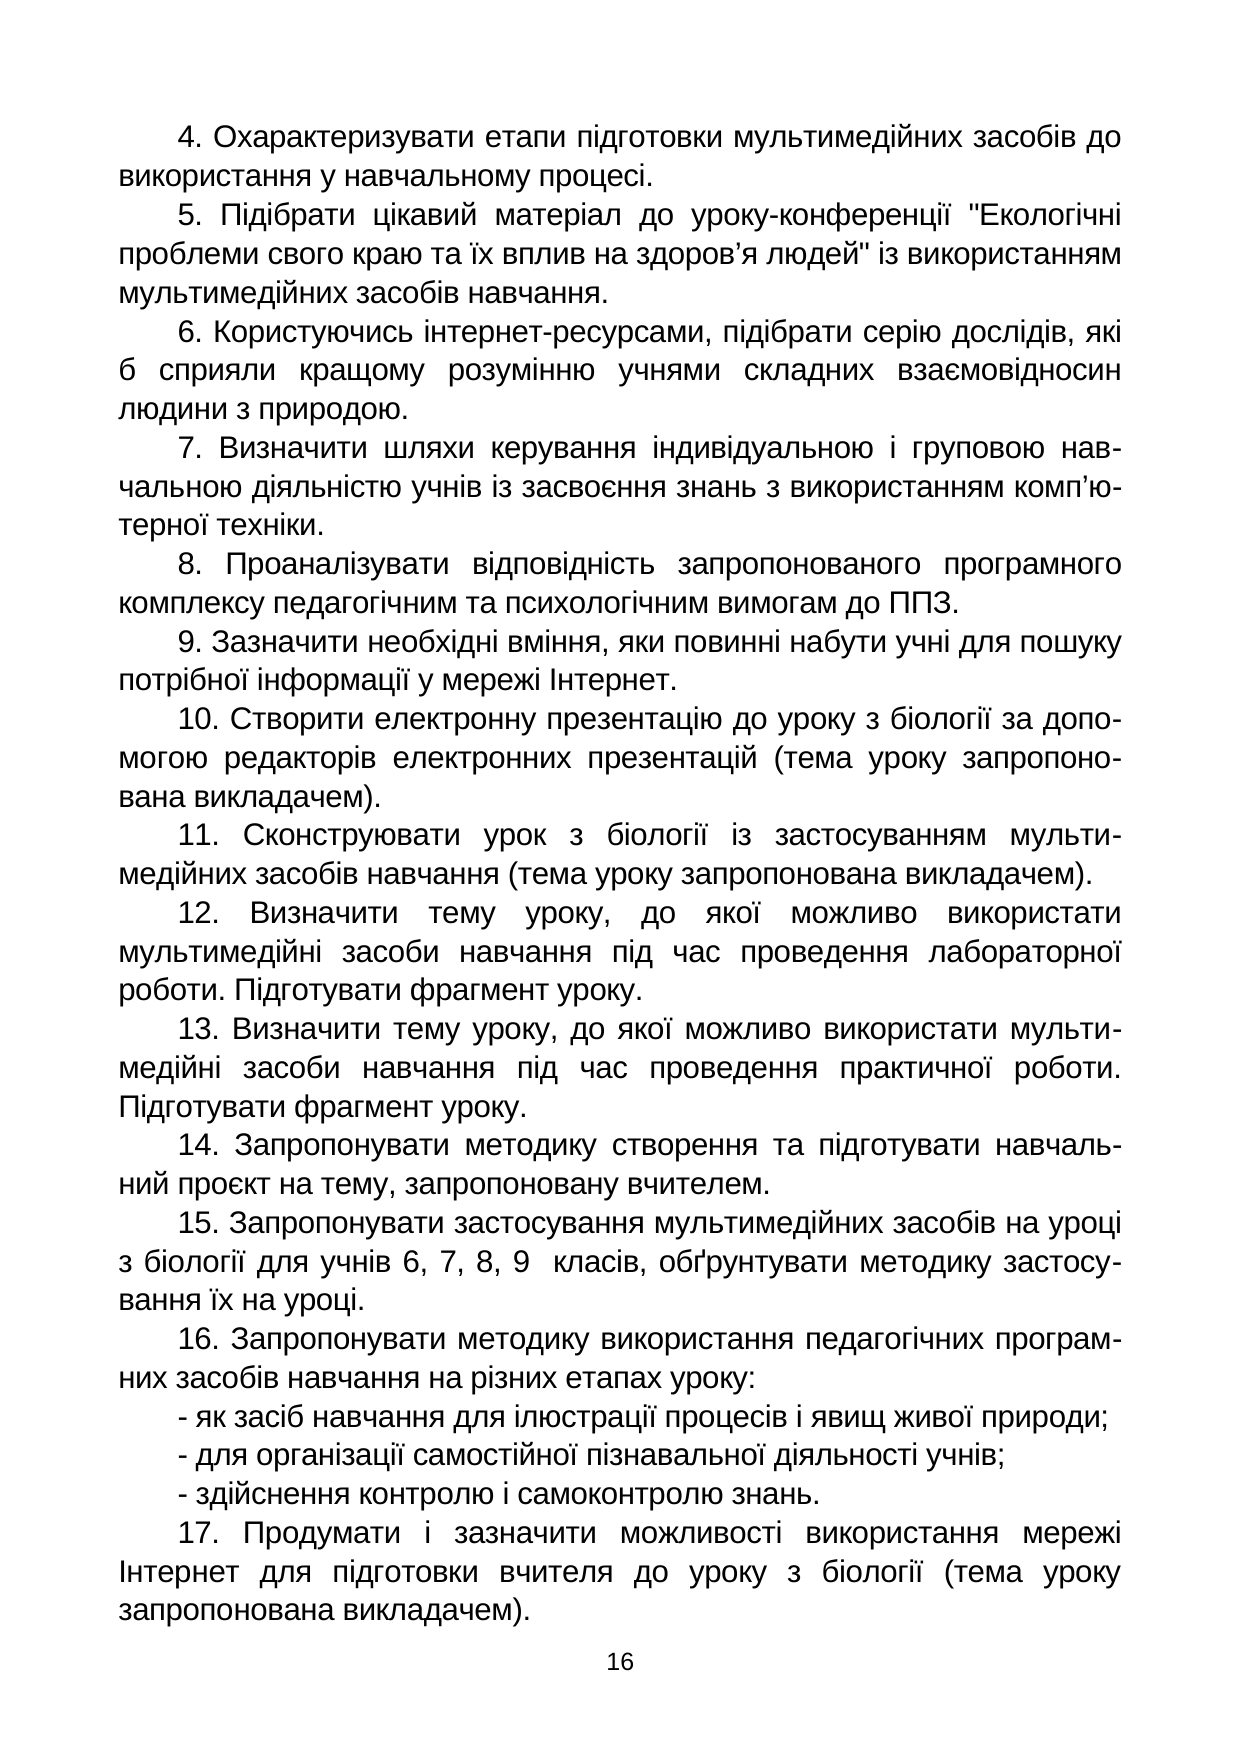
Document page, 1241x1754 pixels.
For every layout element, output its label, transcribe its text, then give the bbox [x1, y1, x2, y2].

text 9. Зазначити необхідні вміння, яки повинні набути учні для пошуку потрібної інформації у мережі Інтернет. [118, 623, 1122, 697]
text 13. Визначити тему уроку, до якої можливо використати мультимедійні засоби навчання під час проведення практичної роботи. Підготувати фрагмент уроку. [118, 1010, 1122, 1124]
text - здійснення контролю і самоконтролю знань. [118, 1475, 1122, 1511]
text 8. Проаналізувати відповідність запропонованого програмного комплексу педагогічним та психологічним вимогам до ППЗ. [118, 545, 1122, 620]
text 15. Запропонувати застосування мультимедійних засобів на уроці з біології для учнів 6, 7, 8, 9 класів, обґрунтувати методику застосування їх на уроці. [118, 1204, 1122, 1317]
text - для організації самостійної пізнавальної діяльності учнів; [118, 1436, 1122, 1472]
text 4. Охарактеризувати етапи підготовки мультимедійних засобів до використання у навчальному процесі. [118, 118, 1122, 193]
text 5. Підібрати цікавий матеріал до уроку-конференції "Екологічні проблеми свого краю та їх вплив на здоров’я людей" із використанням мультимедійних засобів навчання. [118, 196, 1122, 310]
text 12. Визначити тему уроку, до якої можливо використати мультимедійні засоби навчання під час проведення лабораторної роботи. Підготувати фрагмент уроку. [118, 894, 1122, 1007]
text 7. Визначити шляхи керування індивідуальною і груповою навчальною діяльністю учнів із засвоєння знань з використанням комп’ютерної техніки. [118, 429, 1122, 542]
text 11. Сконструювати урок з біології із застосуванням мультимедійних засобів навчання (тема уроку запропонована викладачем). [118, 816, 1122, 891]
text 6. Користуючись інтернет-ресурсами, підібрати серію дослідів, які б сприяли кращому розумінню учнями складних взаємовідносин людини з природою. [118, 313, 1122, 426]
text - як засіб навчання для ілюстрації процесів і явищ живої природи; [118, 1398, 1122, 1434]
list 10. Створити електронну презентацію до уроку з біології за допомогою редакторів електронних презентацій (тема уроку запропонована викладачем). [118, 700, 1122, 814]
text 17. Продумати і зазначити можливості використання мережі Інтернет для підготовки вчителя до уроку з біології (тема уроку запропонована викладачем). [118, 1514, 1122, 1627]
text 14. Запропонувати методику створення та підготувати навчальний проєкт на тему, запропоновану вчителем. [118, 1126, 1122, 1201]
text 16. Запропонувати методику використання педагогічних програмних засобів навчання на різних етапах уроку: [118, 1320, 1122, 1395]
